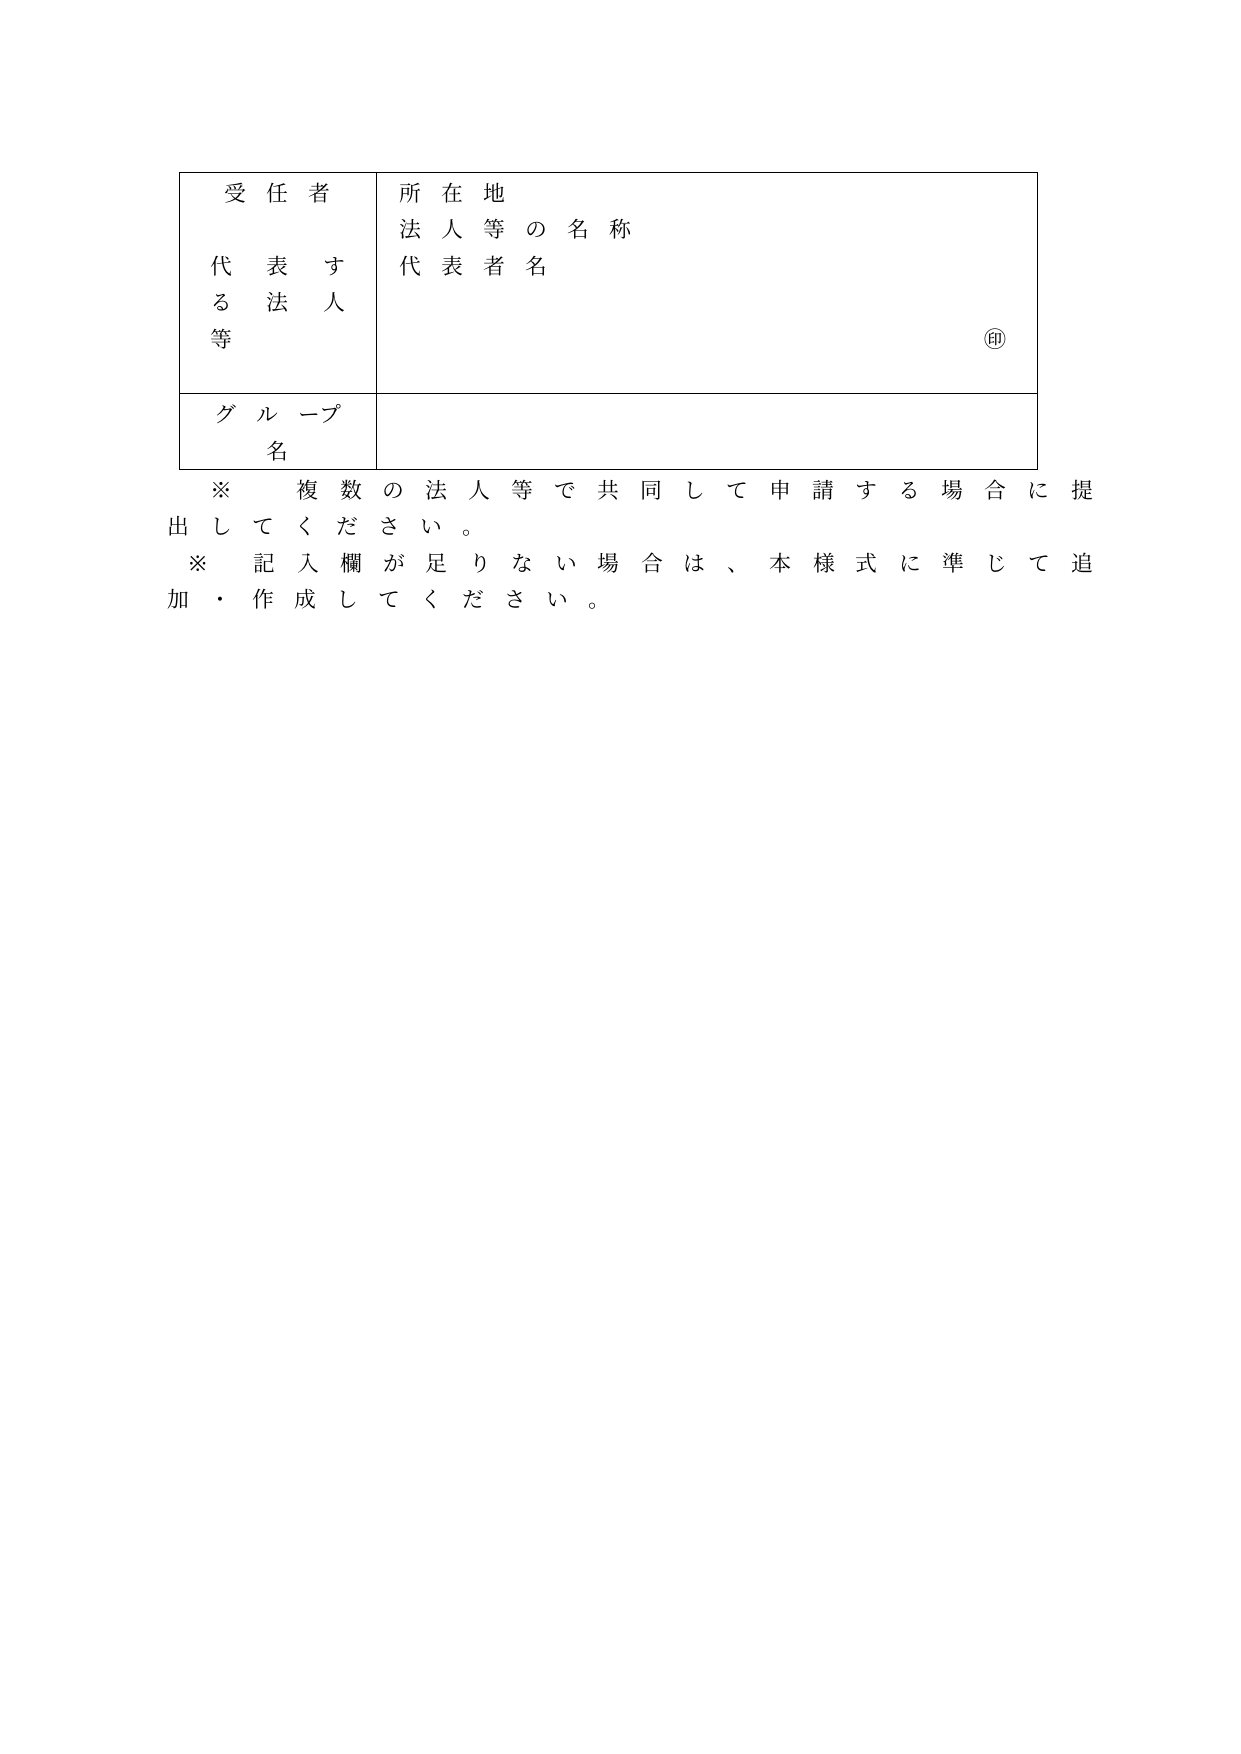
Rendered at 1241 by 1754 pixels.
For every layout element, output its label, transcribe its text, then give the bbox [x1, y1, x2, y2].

table_cell グループ名 [180, 394, 376, 469]
table_header 受任者 代表する法人等 [180, 173, 376, 393]
table_cell [377, 394, 1037, 469]
text ※ 記入欄が足りない場合は、本様式に準じて追加・作成してください。 [148, 543, 1114, 617]
text ※ 複数の法人等で共同して申請する場合に提出してください。 [148, 470, 1114, 543]
table_header 所在地 法人等の名称 代表者名 ㊞ [377, 173, 1037, 393]
